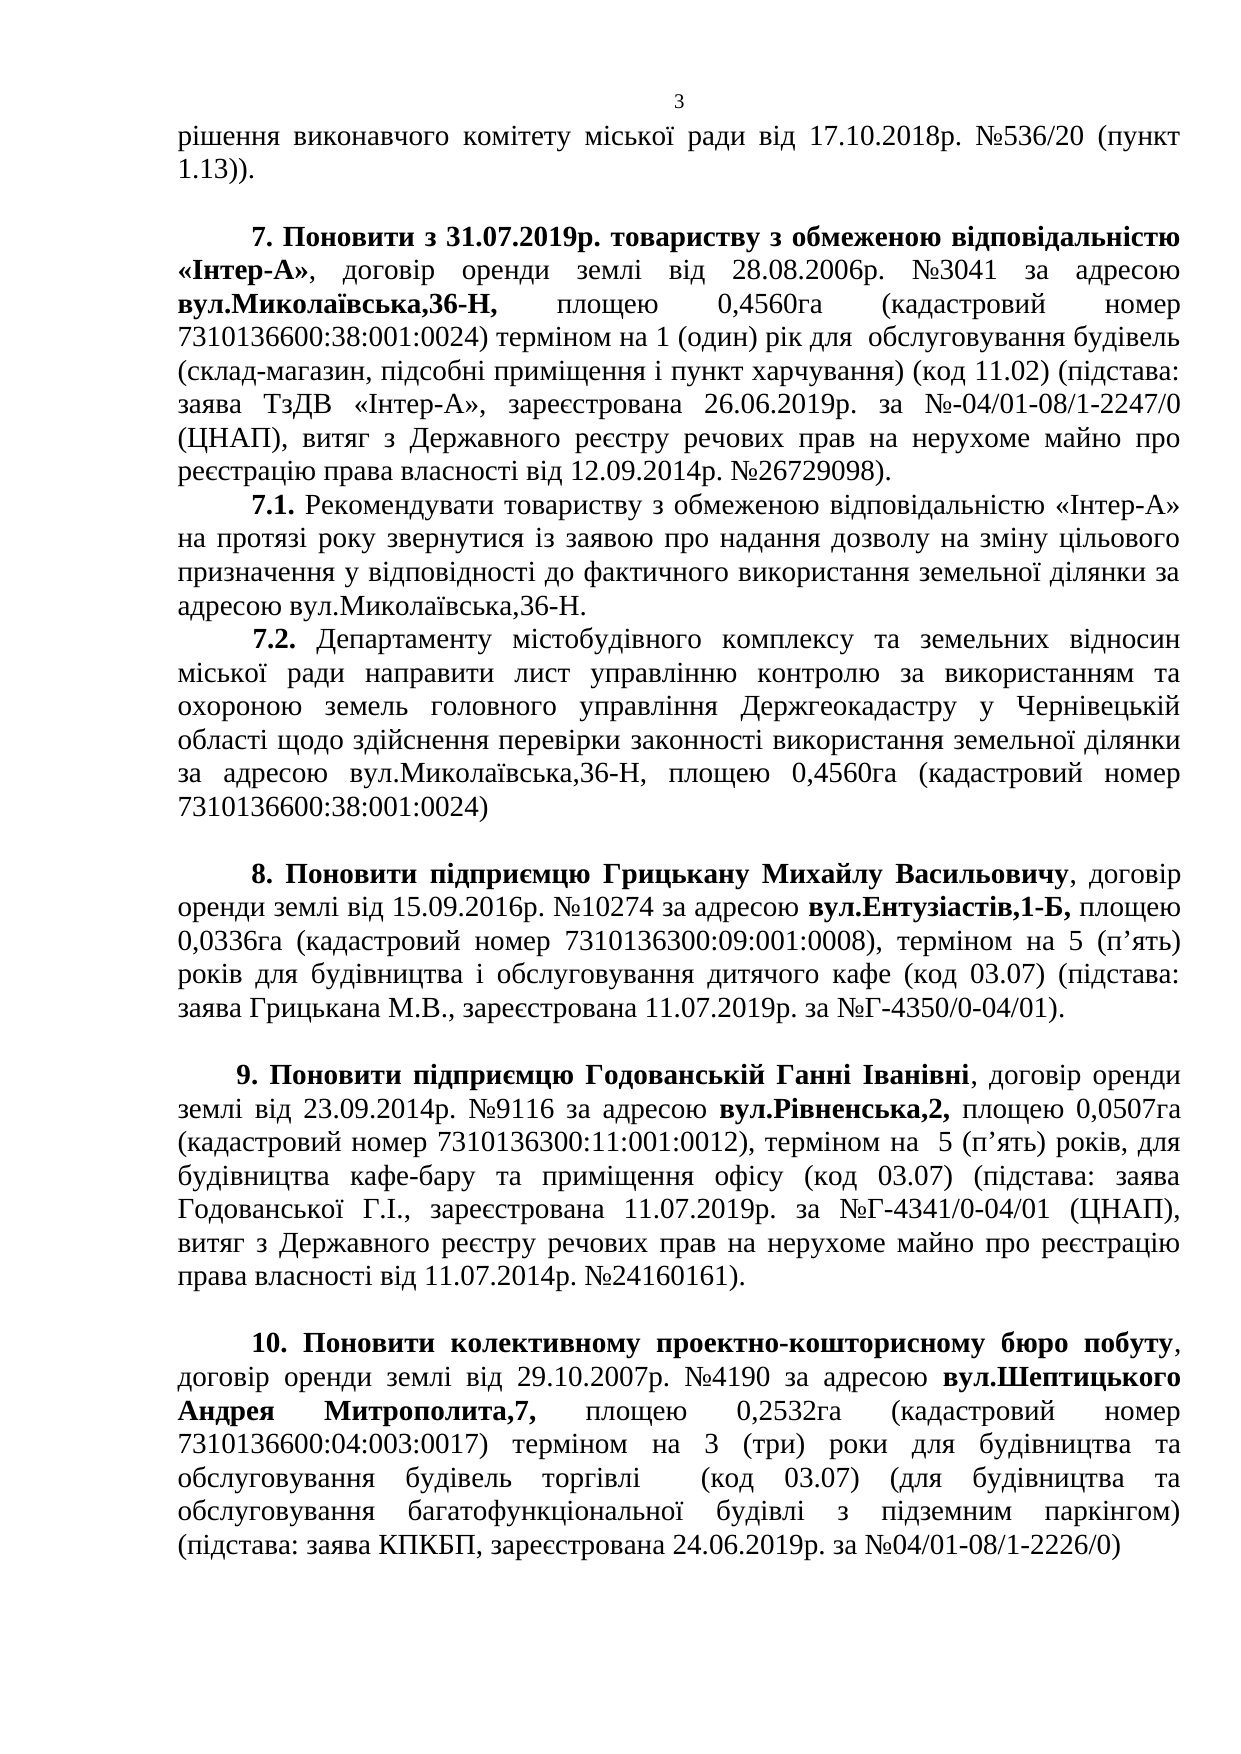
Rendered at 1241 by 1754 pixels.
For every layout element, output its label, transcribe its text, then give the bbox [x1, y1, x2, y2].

text 7.1. Рекомендувати товариству з обмеженою відповідальністю «Інтер-А» на протязі року звернутися із заявою про надання дозволу на зміну цільового призначення у відповідності до фактичного використання земельної ділянки за адресою вул.Миколаївська,36-Н. [177, 487, 1181, 621]
text 9. Поновити підприємцю Годованській Ганні Іванівні, договір оренди землі від 23.09.2014р. №9116 за адресою вул.Рівненська,2, площею 0,0507га (кадастровий номер 7310136300:11:001:0012), терміном на 5 (п’ять) років, для будівництва кафе-бару та приміщення офісу (код 03.07) (підстава: заява Годованської Г.І., зареєстрована 11.07.2019р. за №Г-4341/0-04/01 (ЦНАП), витяг з Державного реєстру речових прав на нерухоме майно про реєстрацію права власності від 11.07.2014р. №24160161). [177, 1057, 1181, 1292]
text 7.2. Департаменту містобудівного комплексу та земельних відносин міської ради направити лист управлінню контролю за використанням та охороною земель головного управління Держгеокадастру у Чернівецькій області щодо здійснення перевірки законності використання земельної ділянки за адресою вул.Миколаївська,36-Н, площею 0,4560га (кадастровий номер 7310136600:38:001:0024) [177, 621, 1181, 822]
text 8. Поновити підприємцю Грицькану Михайлу Васильовичу, договір оренди землі від 15.09.2016р. №10274 за адресою вул.Ентузіастів,1-Б, площею 0,0336га (кадастровий номер 7310136300:09:001:0008), терміном на 5 (п’ять) років для будівництва і обслуговування дитячого кафе (код 03.07) (підстава: заява Грицькана М.В., зареєстрована 11.07.2019р. за №Г-4350/0-04/01). [177, 856, 1181, 1024]
text 7. Поновити з 31.07.2019р. товариству з обмеженою відповідальністю «Інтер-А», договір оренди землі від 28.08.2006р. №3041 за адресою вул.Миколаївська,36-Н, площею 0,4560га (кадастровий номер 7310136600:38:001:0024) терміном на 1 (один) рік для обслуговування будівель (склад-магазин, підсобні приміщення і пункт харчування) (код 11.02) (підстава: заява ТзДВ «Інтер-А», зареєстрована 26.06.2019р. за №-04/01-08/1-2247/0 (ЦНАП), витяг з Державного реєстру речових прав на нерухоме майно про реєстрацію права власності від 12.09.2014р. №26729098). [177, 219, 1181, 487]
text 10. Поновити колективному проектно-кошторисному бюро побуту, договір оренди землі від 29.10.2007р. №4190 за адресою вул.Шептицького Андрея Митрополита,7, площею 0,2532га (кадастровий номер 7310136600:04:003:0017) терміном на 3 (три) роки для будівництва та обслуговування будівель торгівлі (код 03.07) (для будівництва та обслуговування багатофункціональної будівлі з підземним паркінгом) (підстава: заява КПКБП, зареєстрована 24.06.2019р. за №04/01-08/1-2226/0) [177, 1326, 1181, 1560]
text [177, 118, 1181, 185]
